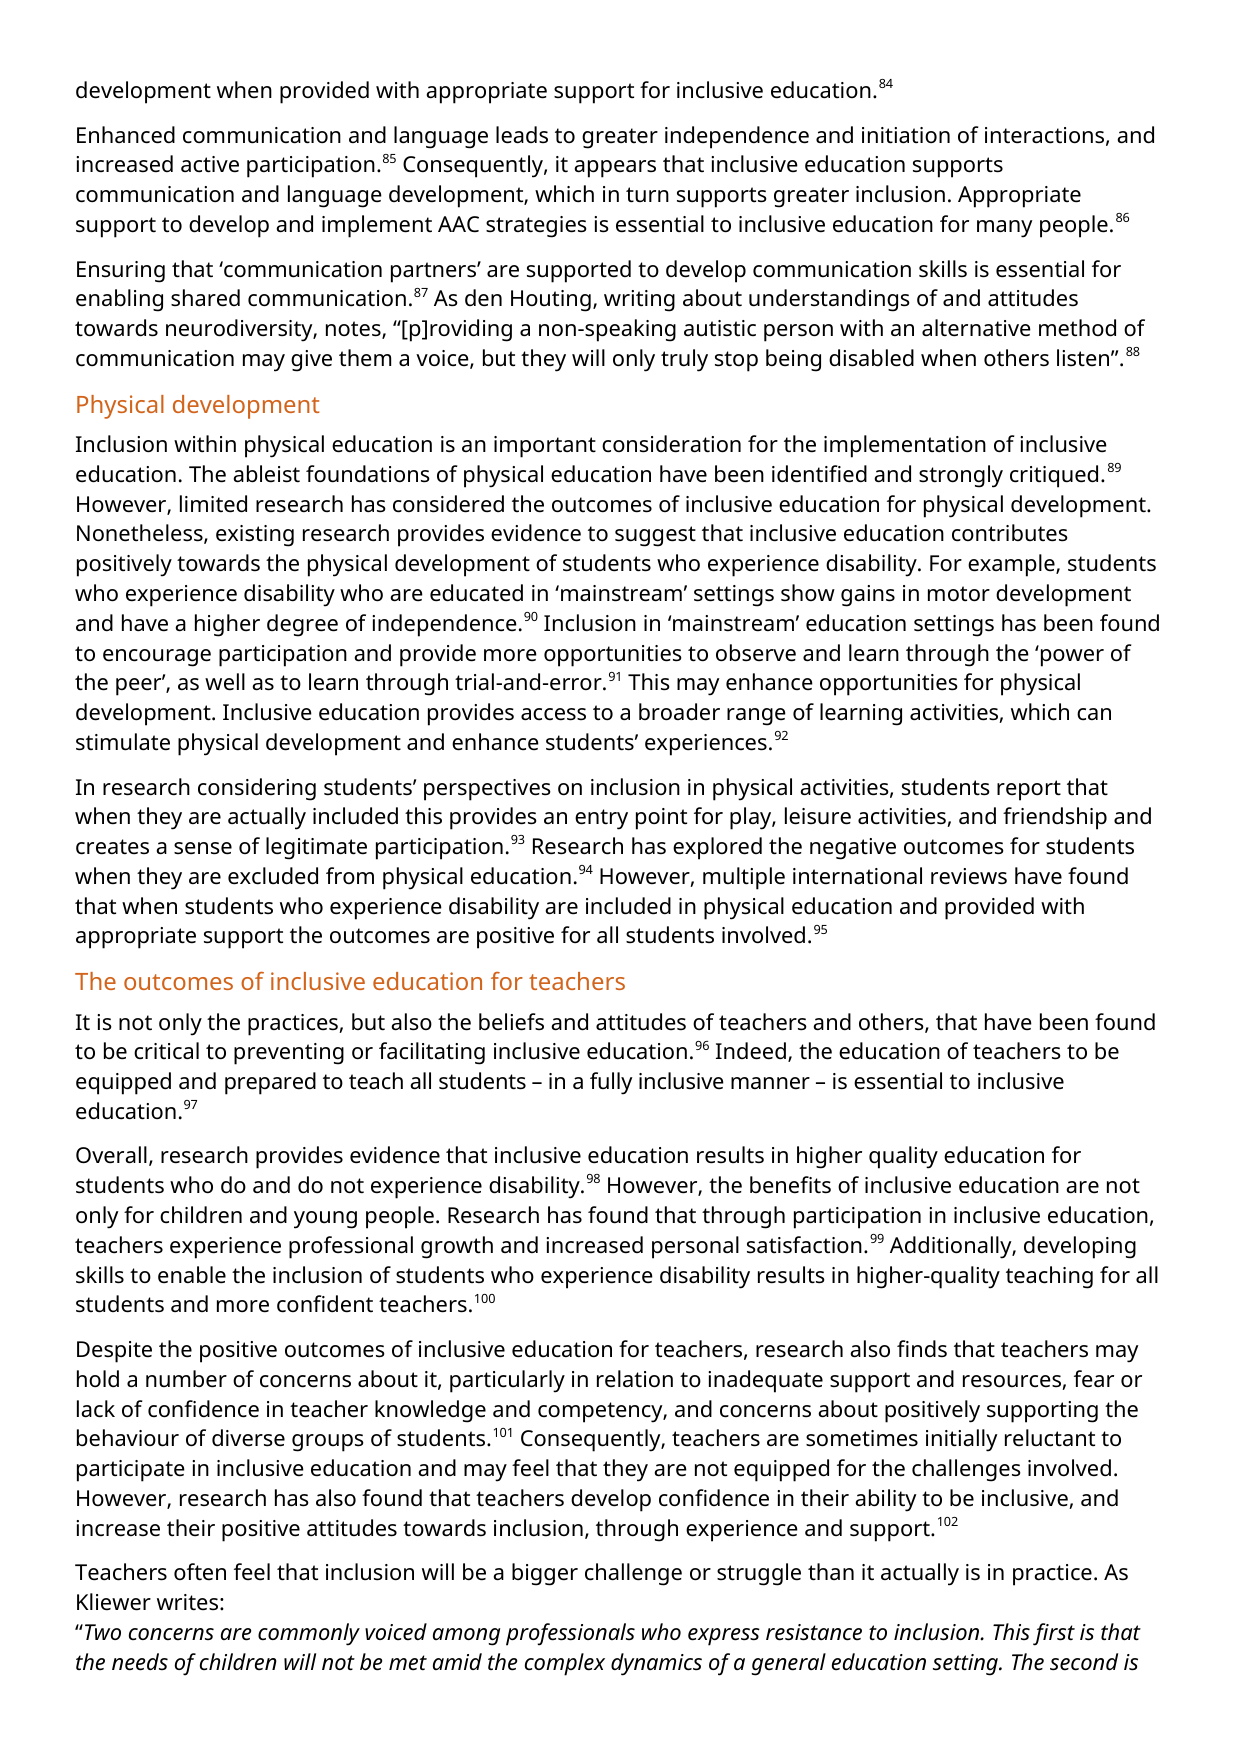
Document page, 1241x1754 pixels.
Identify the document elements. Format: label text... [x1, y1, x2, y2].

text Physical development [75, 387, 1165, 420]
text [75, 1557, 1165, 1676]
text Despite the positive outcomes of inclusive education for teachers, research also finds that teachers may hold a number of concerns about it, particularly in relation to inadequate support and resources, fear or lack of confidence in teacher knowledge and competency, and concerns about positively supporting the behaviour of diverse groups of students.101 Consequently, teachers are sometimes initially reluctant to participate in inclusive education and may feel that they are not equipped for the challenges involved. However, research has also found that teachers develop confidence in their ability to be inclusive, and increase their positive attitudes towards inclusion, through experience and support.102 [75, 1334, 1165, 1542]
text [75, 75, 1165, 105]
text Enhanced communication and language leads to greater independence and initiation of interactions, and increased active participation.85 Consequently, it appears that inclusive education supports communication and language development, which in turn supports greater inclusion. Appropriate support to develop and implement AAC strategies is essential to inclusive education for many people.86 [75, 119, 1165, 239]
text In research considering students’ perspectives on inclusion in physical activities, students report that when they are actually included this provides an entry point for play, leisure activities, and friendship and creates a sense of legitimate participation.93 Research has explored the negative outcomes for students when they are excluded from physical education.94 However, multiple international reviews have found that when students who experience disability are included in physical education and provided with appropriate support the outcomes are positive for all students involved.95 [75, 771, 1165, 950]
text The outcomes of inclusive education for teachers [75, 965, 1165, 998]
text It is not only the practices, but also the beliefs and attitudes of teachers and others, that have been found to be critical to preventing or facilitating inclusive education.96 Indeed, the education of teachers to be equipped and prepared to teach all students – in a fully inclusive manner – is essential to inclusive education.97 [75, 1006, 1165, 1126]
text Inclusion within physical education is an important consideration for the implementation of inclusive education. The ableist foundations of physical education have been identified and strongly critiqued.89 However, limited research has considered the outcomes of inclusive education for physical development. Nonetheless, existing research provides evidence to suggest that inclusive education contributes positively towards the physical development of students who experience disability. For example, students who experience disability who are educated in ‘mainstream’ settings show gains in motor development and have a higher degree of independence.90 Inclusion in ‘mainstream’ education settings has been found to encourage participation and provide more opportunities to observe and learn through the ‘power of the peer’, as well as to learn through trial-and-error.91 This may enhance opportunities for physical development. Inclusive education provides access to a broader range of learning activities, which can stimulate physical development and enhance students’ experiences.92 [75, 429, 1165, 757]
text Ensuring that ‘communication partners’ are supported to develop communication skills is essential for enabling shared communication.87 As den Houting, writing about understandings of and attitudes towards neurodiversity, notes, “[p]roviding a non-speaking autistic person with an alternative method of communication may give them a voice, but they will only truly stop being disabled when others listen”.88 [75, 253, 1165, 373]
text Overall, research provides evidence that inclusive education results in higher quality education for students who do and do not experience disability.98 However, the benefits of inclusive education are not only for children and young people. Research has found that through participation in inclusive education, teachers experience professional growth and increased personal satisfaction.99 Additionally, developing skills to enable the inclusion of students who experience disability results in higher-quality teaching for all students and more confident teachers.100 [75, 1140, 1165, 1319]
